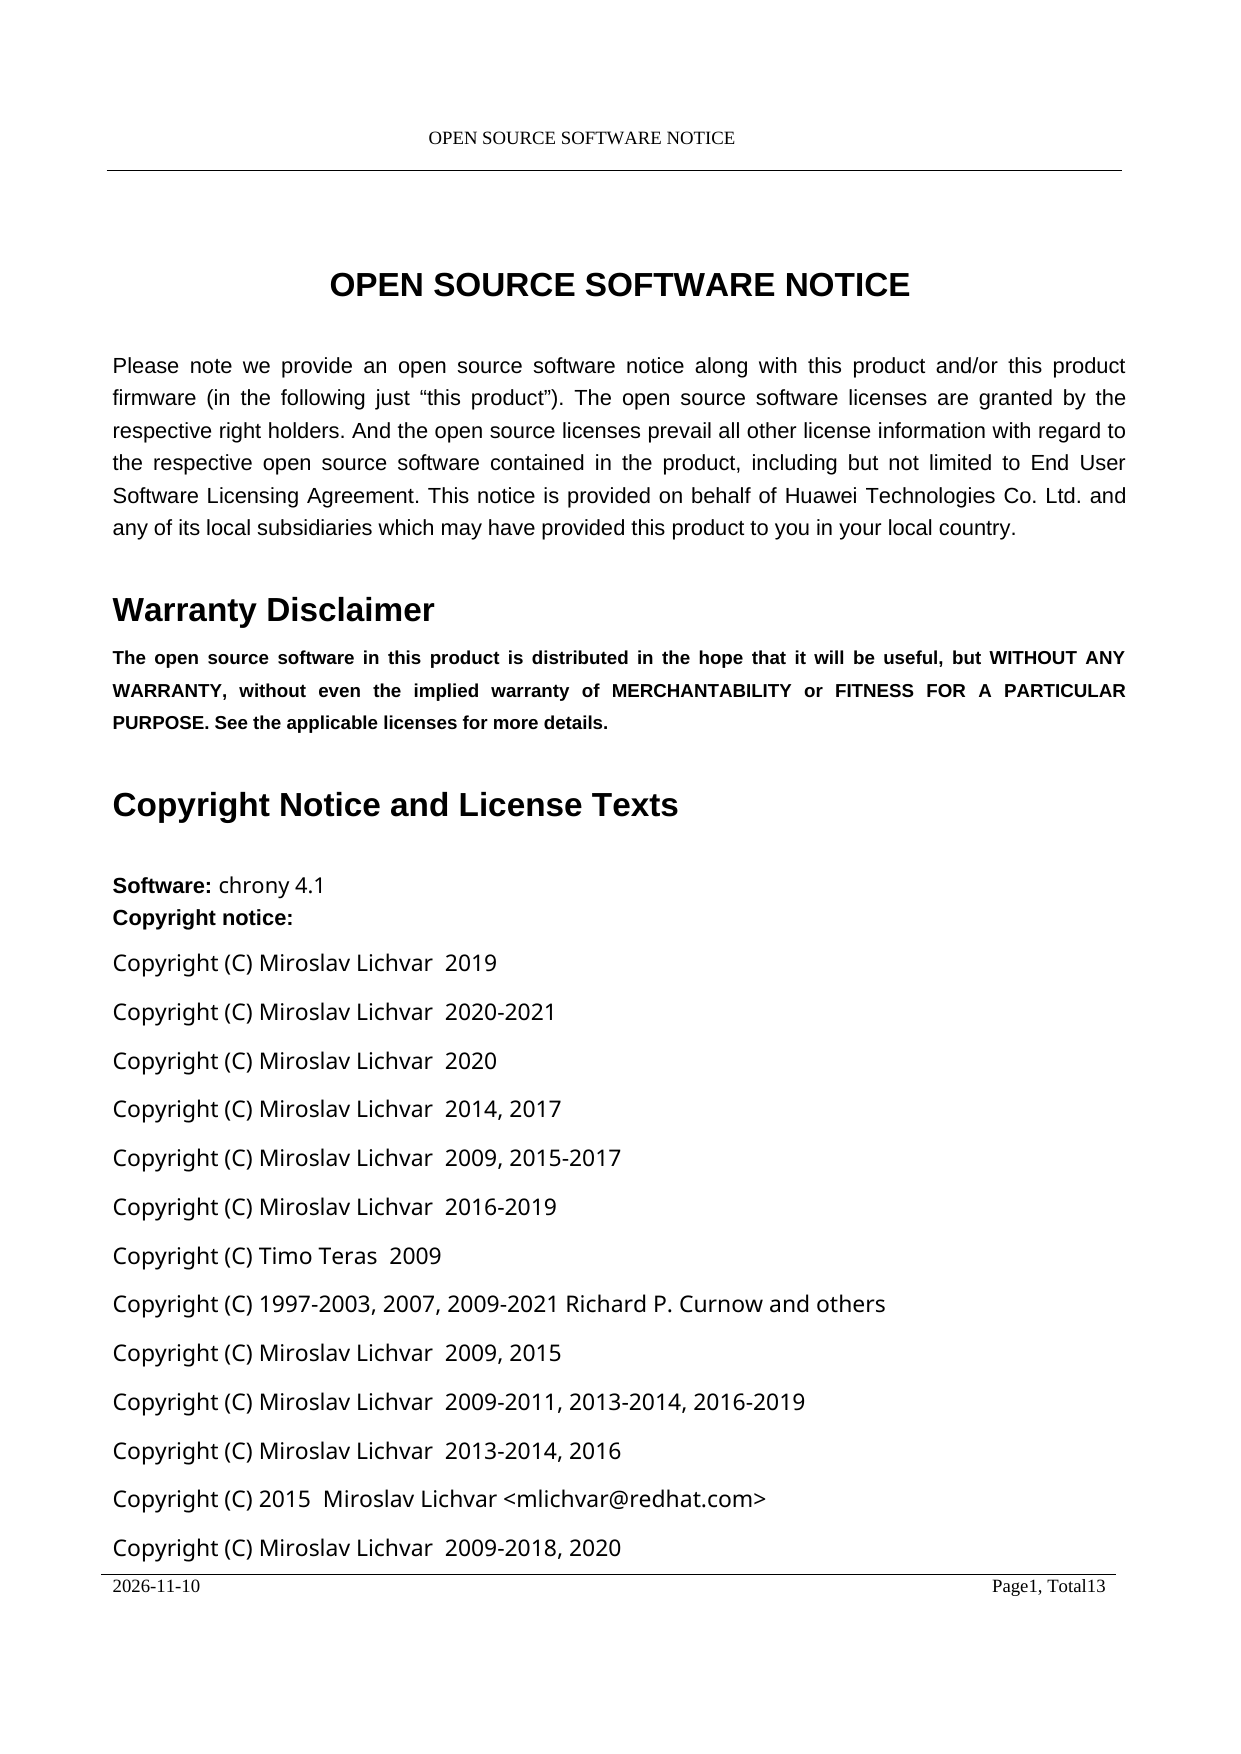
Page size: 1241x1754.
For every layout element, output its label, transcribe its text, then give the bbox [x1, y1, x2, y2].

text Warranty Disclaimer [112, 576, 1128, 641]
text Please note we provide an open source software notice along with this product and/or this product firmware (in the following just “this product”). The open source software licenses are granted by the respective right holders. And the open source licenses prevail all other license information with regard to the respective open source software contained in the product, including but not limited to End User Software Licensing Agreement. This notice is provided on behalf of Huawei Technologies Co. Ltd. and any of its local subsidiaries which may have provided this product to you in your local country. [112, 349, 1128, 544]
text Copyright notice: [112, 901, 1128, 934]
text The open source software in this product is distributed in the hope that it will be useful, but WITHOUT ANY WARRANTY, without even the implied warranty of MERCHANTABILITY or FITNESS FOR A PARTICULAR PURPOSE. See the applicable licenses for more details. [112, 641, 1128, 739]
text Copyright Notice and License Texts [112, 771, 1128, 836]
text Software: chrony 4.1 [112, 869, 1128, 901]
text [112, 947, 1128, 1564]
text OPEN SOURCE SOFTWARE NOTICE [112, 251, 1128, 316]
